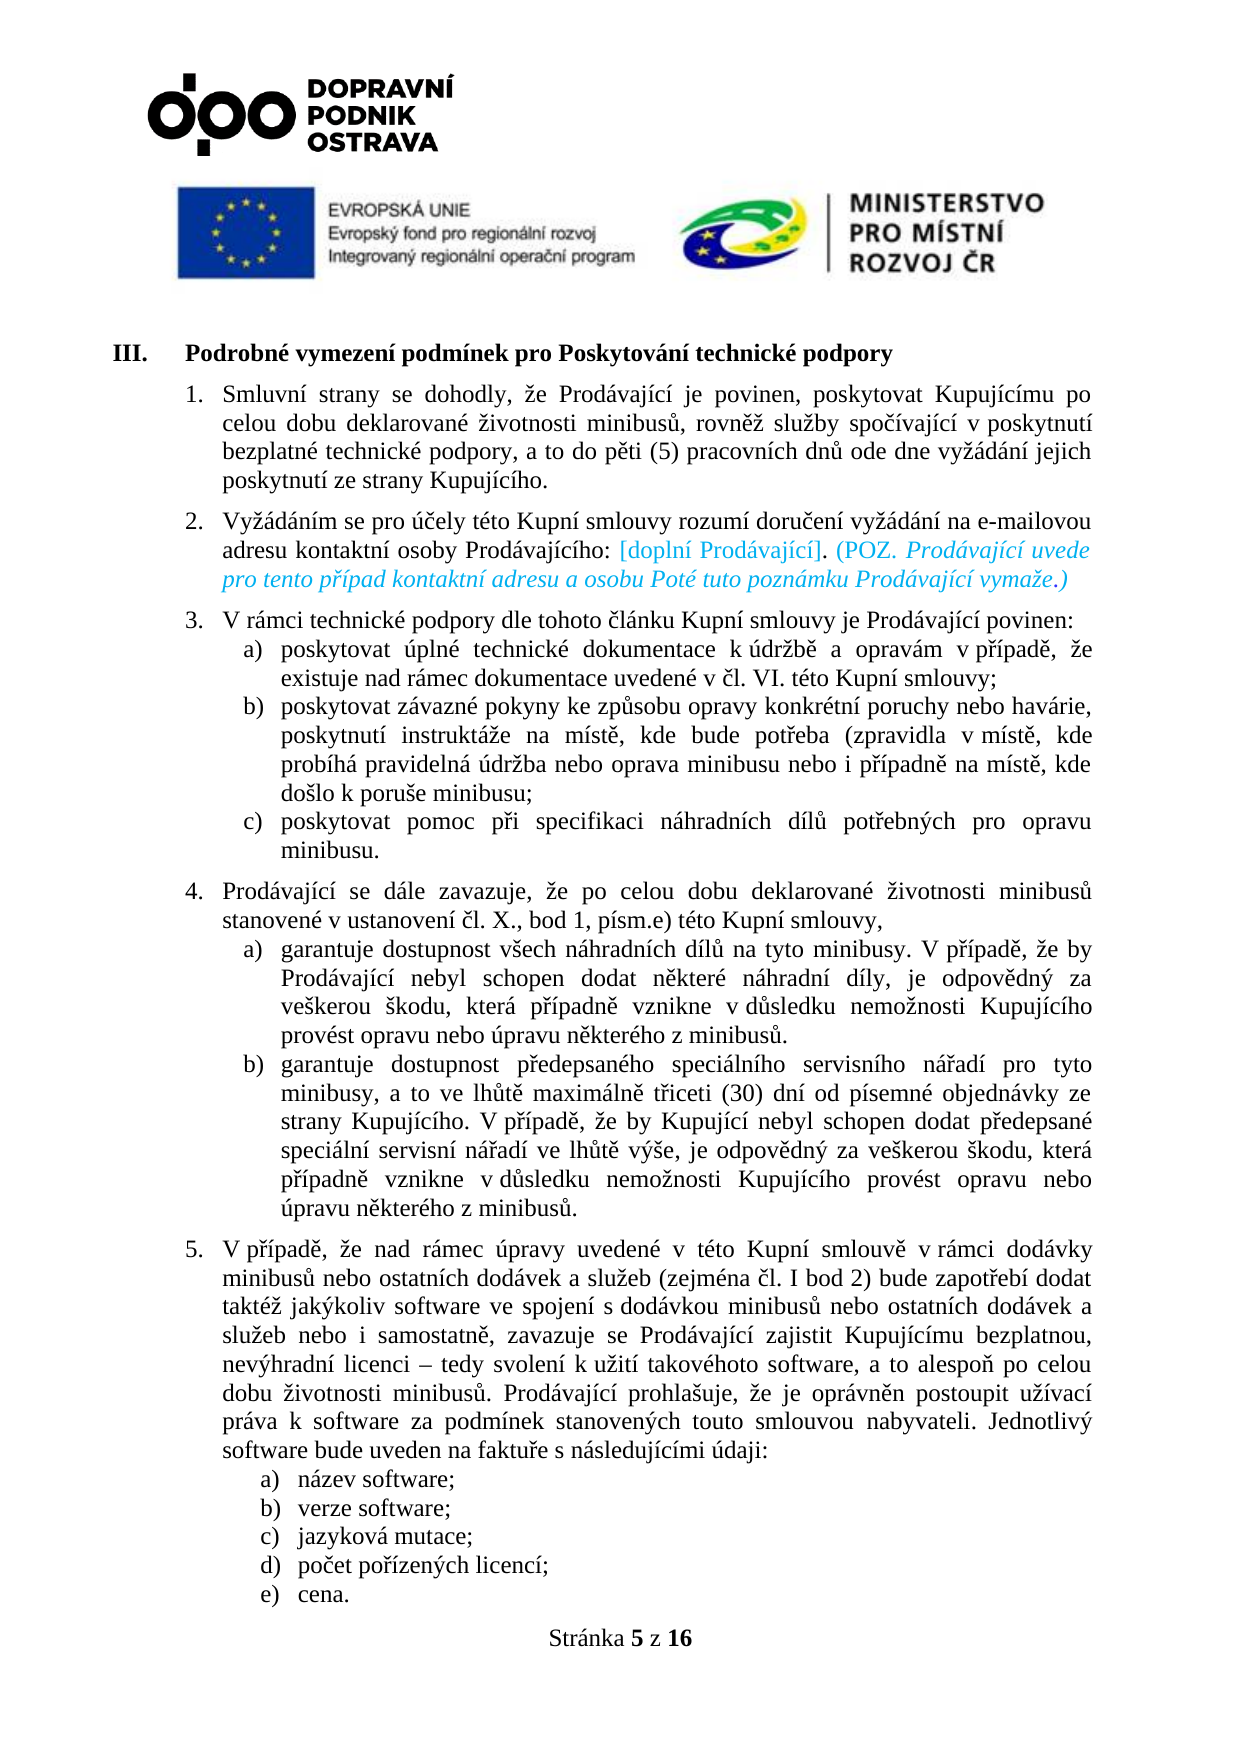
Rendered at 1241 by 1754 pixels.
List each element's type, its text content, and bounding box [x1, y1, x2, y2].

list jazyková mutace; [260, 1521, 1092, 1550]
list Vyžádáním se pro účely této Kupní smlouvy rozumí doručení vyžádání na e-mailovou adresu kontaktní osoby Prodávajícího: [doplní Prodávající]. (POZ. Prodávající uvede pro tento případ kontaktní adresu a osobu Poté tuto poznámku Prodávající vymaže.) [185, 506, 1092, 593]
list poskytovat pomoc při specifikaci náhradních dílů potřebných pro opravu minibusu. [243, 806, 1092, 864]
list Smluvní strany se dohodly, že Prodávající je povinen, poskytovat Kupujícímu po celou dobu deklarované životnosti minibusů, rovněž služby spočívající v poskytnutí bezplatné technické podpory, a to do pěti (5) pracovních dnů ode dne vyžádání jejich poskytnutí ze strany Kupujícího. [185, 379, 1092, 494]
list název software; [260, 1464, 1092, 1493]
list počet pořízených licencí; [260, 1550, 1092, 1579]
list poskytovat závazné pokyny ke způsobu opravy konkrétní poruchy nebo havárie, poskytnutí instruktáže na místě, kde bude potřeba (zpravidla v místě, kde probíhá pravidelná údržba nebo oprava minibusu nebo i případně na místě, kde došlo k poruše minibusu; [243, 691, 1092, 806]
list Podrobné vymezení podmínek pro Poskytování technické podpory [148, 338, 1092, 366]
picture [147, 73, 1073, 309]
list garantuje dostupnost všech náhradních dílů na tyto minibusy. V případě, že by Prodávající nebyl schopen dodat některé náhradní díly, je odpovědný za veškerou škodu, která případně vznikne v důsledku nemožnosti Kupujícího provést opravu nebo úpravu některého z minibusů. [243, 934, 1092, 1049]
list Prodávající se dále zavazuje, že po celou dobu deklarované životnosti minibusů stanovené v ustanovení čl. X., bod 1, písm.e) této Kupní smlouvy, [185, 876, 1092, 934]
list V případě, že nad rámec úpravy uvedené v této Kupní smlouvě v rámci dodávky minibusů nebo ostatních dodávek a služeb (zejména čl. I bod 2) bude zapotřebí dodat taktéž jakýkoliv software ve spojení s dodávkou minibusů nebo ostatních dodávek a služeb nebo i samostatně, zavazuje se Prodávající zajistit Kupujícímu bezplatnou, nevýhradní licenci – tedy svolení k užití takovéhoto software, a to alespoň po celou dobu životnosti minibusů. Prodávající prohlašuje, že je oprávněn postoupit užívací práva k software za podmínek stanovených touto smlouvou nabyvateli. Jednotlivý software bude uveden na faktuře s následujícími údaji: [185, 1234, 1092, 1464]
list verze software; [260, 1493, 1092, 1521]
list poskytovat úplné technické dokumentace k údržbě a opravám v případě, že existuje nad rámec dokumentace uvedené v čl. VI. této Kupní smlouvy; [243, 634, 1092, 691]
list cena. [260, 1579, 1092, 1608]
list V rámci technické podpory dle tohoto článku Kupní smlouvy je Prodávající povinen: [185, 605, 1092, 634]
list garantuje dostupnost předepsaného speciálního servisního nářadí pro tyto minibusy, a to ve lhůtě maximálně třiceti (30) dní od písemné objednávky ze strany Kupujícího. V případě, že by Kupující nebyl schopen dodat předepsané speciální servisní nářadí ve lhůtě výše, je odpovědný za veškerou škodu, která případně vznikne v důsledku nemožnosti Kupujícího provést opravu nebo úpravu některého z minibusů. [243, 1049, 1092, 1221]
